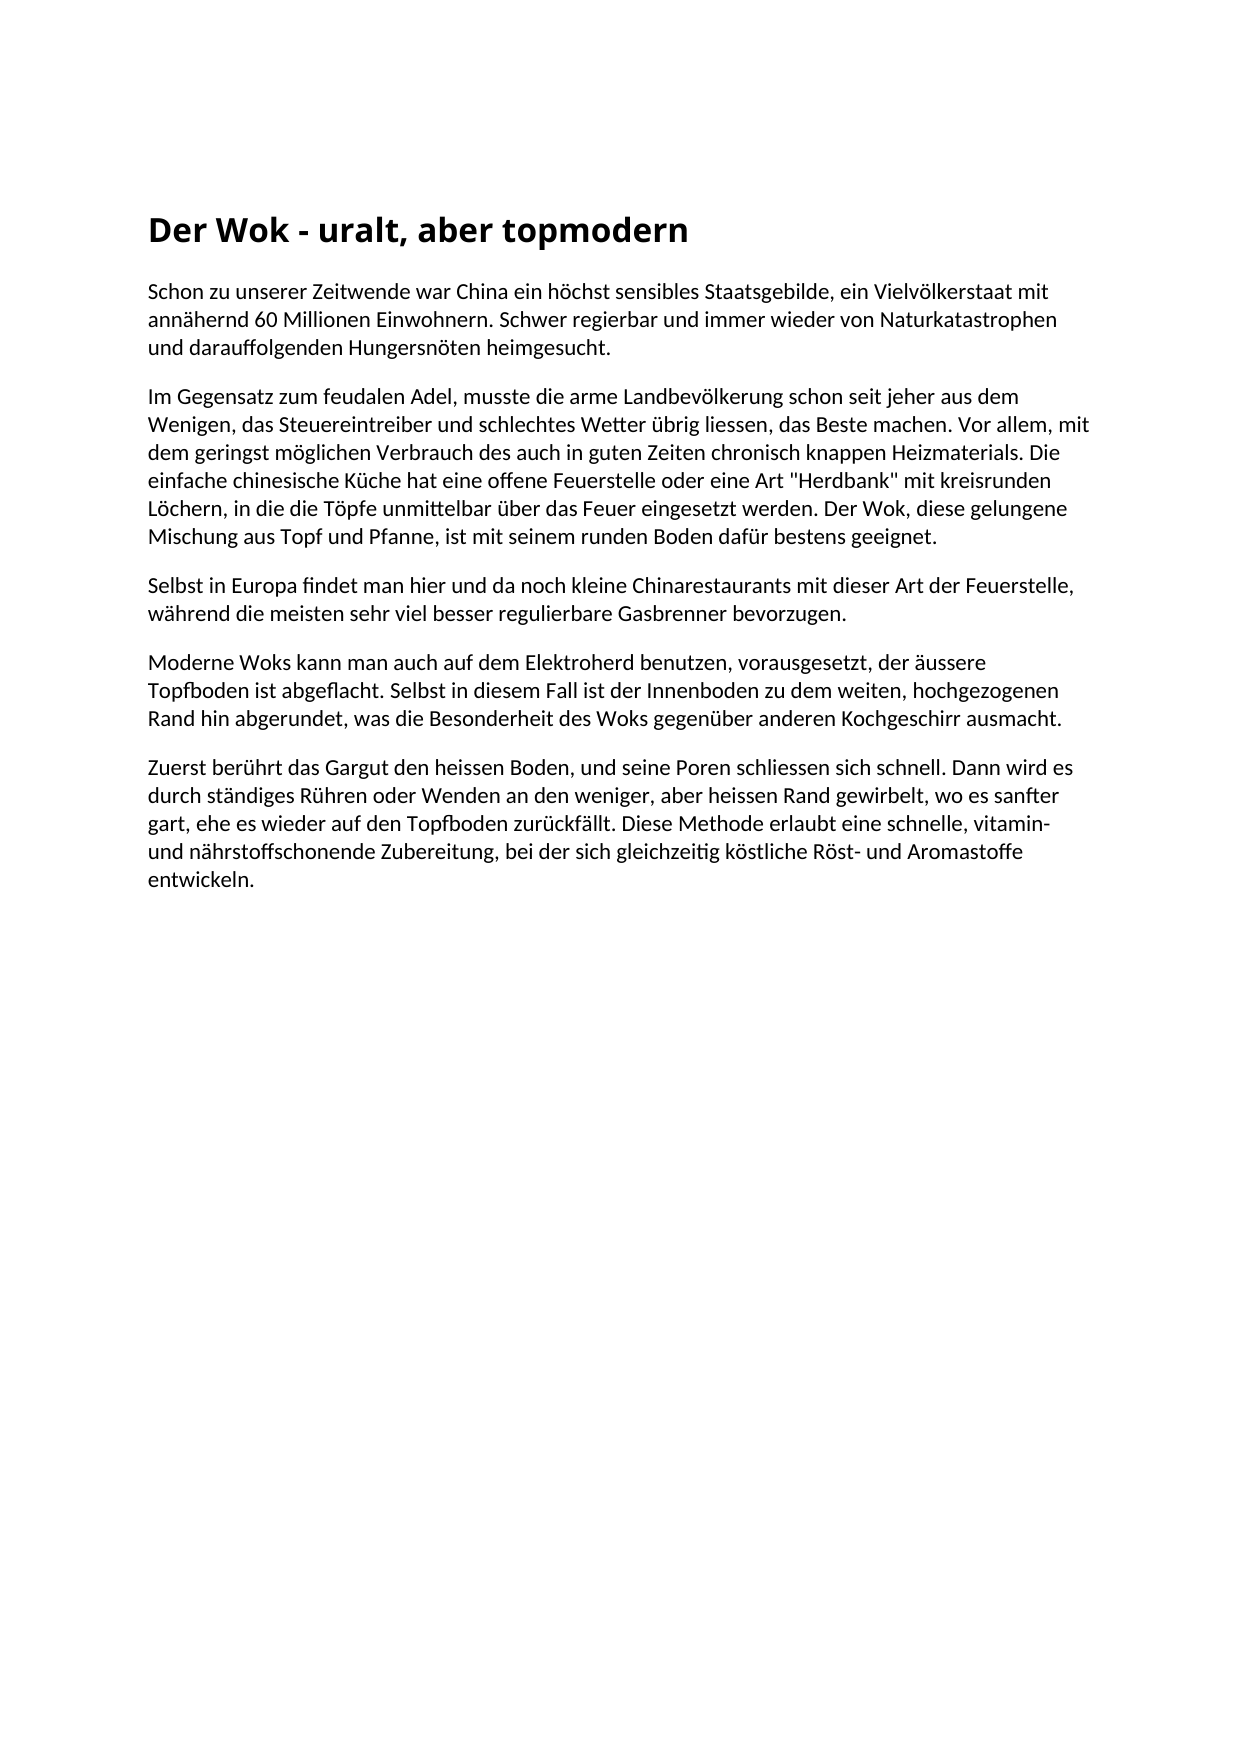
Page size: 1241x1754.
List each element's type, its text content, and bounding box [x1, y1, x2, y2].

text Im Gegensatz zum feudalen Adel, musste die arme Landbevölkerung schon seit jeher aus dem Wenigen, das Steuereintreiber und schlechtes Wetter übrig liessen, das Beste machen. Vor allem, mit dem geringst möglichen Verbrauch des auch in guten Zeiten chronisch knappen Heizmaterials. Die einfache chinesische Küche hat eine offene Feuerstelle oder eine Art "Herdbank" mit kreisrunden Löchern, in die die Töpfe unmittelbar über das Feuer eingesetzt werden. Der Wok, diese gelungene Mischung aus Topf und Pfanne, ist mit seinem runden Boden dafür bestens geeignet. [148, 382, 1092, 550]
text Selbst in Europa findet man hier und da noch kleine Chinarestaurants mit dieser Art der Feuerstelle, während die meisten sehr viel besser regulierbare Gasbrenner bevorzugen. [148, 571, 1092, 627]
subtitle Der Wok - uralt, aber topmodern [148, 207, 1092, 252]
text Zuerst berührt das Gargut den heissen Boden, und seine Poren schliessen sich schnell. Dann wird es durch ständiges Rühren oder Wenden an den weniger, aber heissen Rand gewirbelt, wo es sanfter gart, ehe es wieder auf den Topfboden zurückfällt. Diese Methode erlaubt eine schnelle, vitamin- und nährstoffschonende Zubereitung, bei der sich gleichzeitig köstliche Röst- und Aromastoffe entwickeln. [148, 753, 1092, 893]
text Moderne Woks kann man auch auf dem Elektroherd benutzen, vorausgesetzt, der äussere Topfboden ist abgeflacht. Selbst in diesem Fall ist der Innenboden zu dem weiten, hochgezogenen Rand hin abgerundet, was die Besonderheit des Woks gegenüber anderen Kochgeschirr ausmacht. [148, 648, 1092, 732]
text Schon zu unserer Zeitwende war China ein höchst sensibles Staatsgebilde, ein Vielvölkerstaat mit annähernd 60 Millionen Einwohnern. Schwer regierbar und immer wieder von Naturkatastrophen und darauffolgenden Hungersnöten heimgesucht. [148, 277, 1092, 361]
